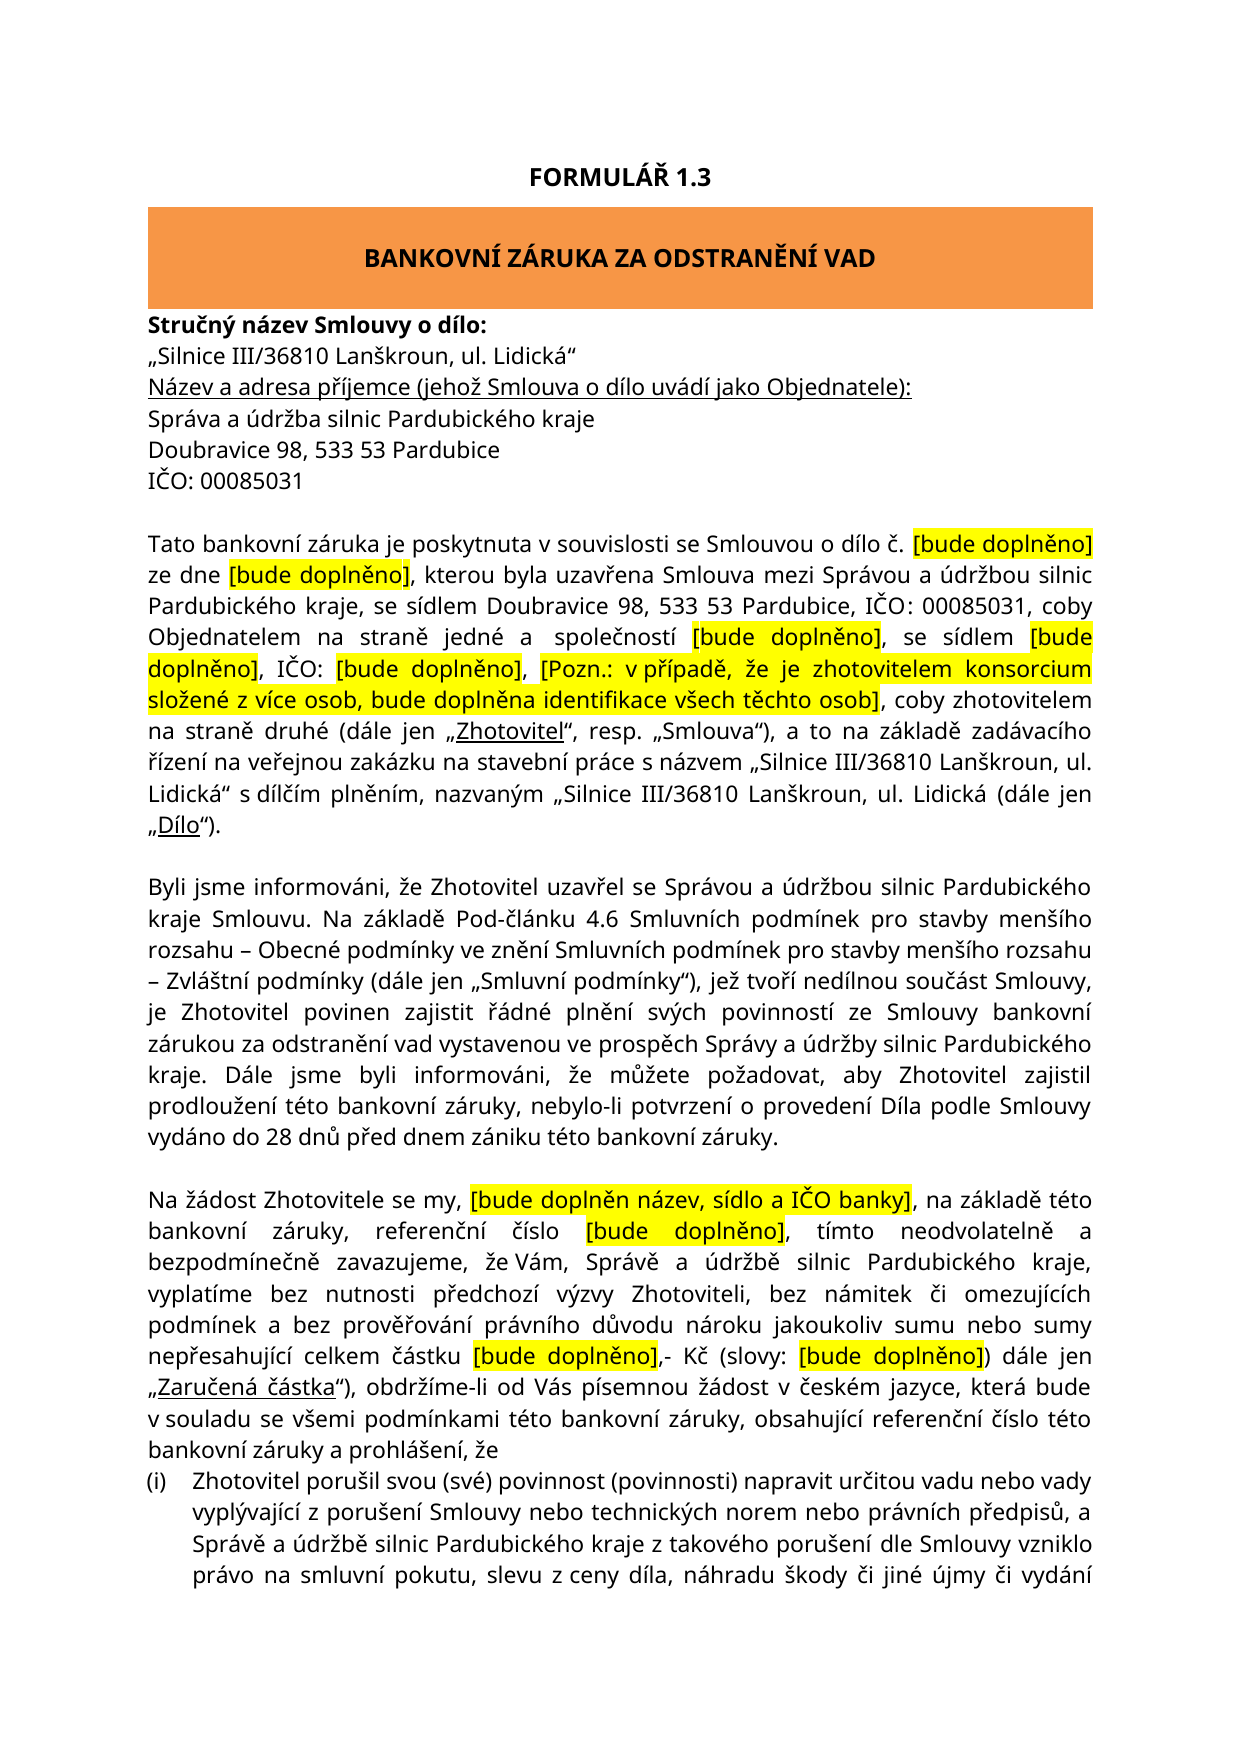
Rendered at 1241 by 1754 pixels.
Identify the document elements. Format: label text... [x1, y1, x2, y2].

text formulář 1.3 [148, 160, 1093, 194]
text Název a adresa příjemce (jehož Smlouva o dílo uvádí jako Objednatele): [148, 371, 1093, 403]
text Stručný název Smlouvy o dílo: [148, 309, 1093, 340]
text IČO: 00085031 [148, 465, 1093, 496]
text Tato bankovní záruka je poskytnuta v souvislosti se Smlouvou o dílo č. [bude doplněno] ze dne [bude doplněno], kterou byla uzavřena Smlouva mezi Správou a údržbou silnic Pardubického kraje, se sídlem Doubravice 98, 533 53 Pardubice, IČO: 00085031, coby Objednatelem na straně jedné a společností [bude doplněno], se sídlem [bude doplněno], IČO: [bude doplněno], [Pozn.: v případě, že je zhotovitelem konsorcium složené z více osob, bude doplněna identifikace všech těchto osob], coby zhotovitelem na straně druhé (dále jen „Zhotovitel“, resp. „Smlouva“), a to na základě zadávacího řízení na veřejnou zakázku na stavební práce s názvem „Silnice III/36810 Lanškroun, ul. Lidická“ s dílčím plněním, nazvaným „Silnice III/36810 Lanškroun, ul. Lidická (dále jen „Dílo“). [148, 653, 1093, 840]
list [146, 1465, 1093, 1590]
text Na žádost Zhotovitele se my, [bude doplněn název, sídlo a IČO banky], na základě této bankovní záruky, referenční číslo [bude doplněno], tímto neodvolatelně a bezpodmínečně zavazujeme, že Vám, Správě a údržbě silnic Pardubického kraje, vyplatíme bez nutnosti předchozí výzvy Zhotoviteli, bez námitek či omezujících podmínek a bez prověřování právního důvodu nároku jakoukoliv sumu nebo sumy nepřesahující celkem částku [bude doplněno],- Kč (slovy: [bude doplněno]) dále jen „Zaručená částka“), obdržíme-li od Vás písemnou žádost v českém jazyce, která bude v souladu se všemi podmínkami této bankovní záruky, obsahující referenční číslo této bankovní záruky a prohlášení, že [148, 1184, 1093, 1465]
text Tato bankovní záruka je poskytnuta v souvislosti se Smlouvou o dílo č. [bude doplněno] ze dne [bude doplněno], kterou byla uzavřena Smlouva mezi Správou a údržbou silnic Pardubického kraje, se sídlem Doubravice 98, 533 53 Pardubice, IČO: 00085031, coby Objednatelem na straně jedné a společností [bude doplněno], se sídlem [bude doplněno], IČO: [bude doplněno], [Pozn.: v případě, že je zhotovitelem konsorcium složené z více osob, bude doplněna identifikace všech těchto osob], coby zhotovitelem na straně druhé (dále jen „Zhotovitel“, resp. „Smlouva“), a to na základě zadávacího řízení na veřejnou zakázku na stavební práce s názvem „Silnice III/36810 Lanškroun, ul. Lidická“ s dílčím plněním, nazvaným „Silnice III/36810 Lanškroun, ul. Lidická (dále jen „Dílo“). [148, 528, 1093, 684]
text BANKOVNÍ záruka za odstranění vad [148, 241, 1093, 275]
text Správa a údržba silnic Pardubického kraje [148, 403, 1093, 434]
text Doubravice 98, 533 53 Pardubice [148, 434, 1093, 465]
text „Silnice III/36810 Lanškroun, ul. Lidická“ [148, 340, 1093, 371]
text Byli jsme informováni, že Zhotovitel uzavřel se Správou a údržbou silnic Pardubického kraje Smlouvu. Na základě Pod-článku 4.6 Smluvních podmínek pro stavby menšího rozsahu – Obecné podmínky ve znění Smluvních podmínek pro stavby menšího rozsahu – Zvláštní podmínky (dále jen „Smluvní podmínky“), jež tvoří nedílnou součást Smlouvy, je Zhotovitel povinen zajistit řádné plnění svých povinností ze Smlouvy bankovní zárukou za odstranění vad vystavenou ve prospěch Správy a údržby silnic Pardubického kraje. Dále jsme byli informováni, že můžete požadovat, aby Zhotovitel zajistil prodloužení této bankovní záruky, nebylo-li potvrzení o provedení Díla podle Smlouvy vydáno do 28 dnů před dnem zániku této bankovní záruky. [148, 871, 1093, 1153]
